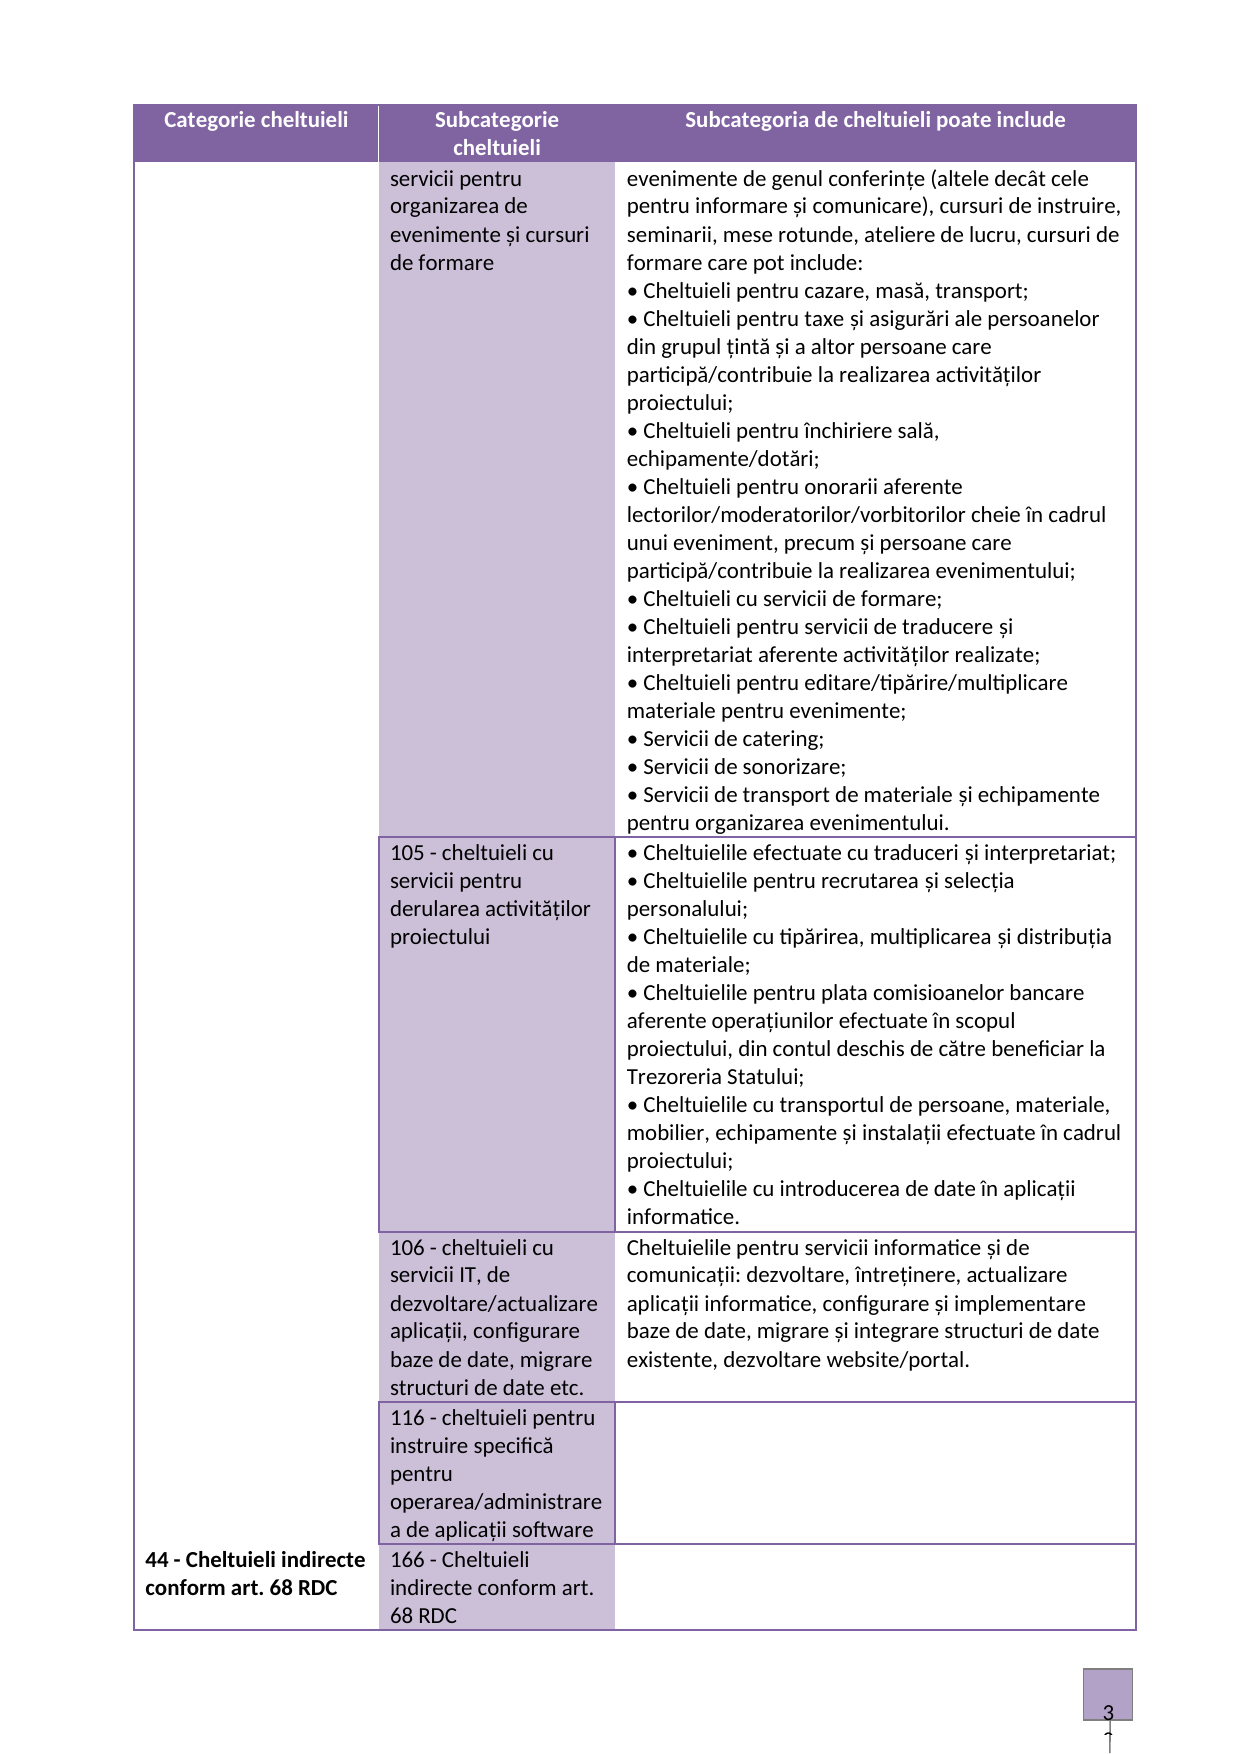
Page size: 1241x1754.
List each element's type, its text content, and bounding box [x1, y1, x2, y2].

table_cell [379, 162, 615, 836]
table_header Subcategoria de cheltuieli poate include [615, 106, 1135, 162]
table_cell 106 - cheltuieli cu servicii IT, de dezvoltare/actualizare aplicații, configurare baze de date, migrare structuri de date etc. [379, 1233, 615, 1401]
table_cell 116 - cheltuieli pentru instruire specifică pentru operarea/administrarea de aplicații software [380, 1403, 614, 1543]
table_cell 44 - Cheltuieli indirecte conform art. 68 RDC [135, 1543, 378, 1629]
table_cell Cheltuielile pentru servicii informatice şi de comunicaţii: dezvoltare, întreţinere, actualizare aplicaţii informatice, configurare și implementare baze de date, migrare și integrare structuri de date existente, dezvoltare website/portal. [615, 1233, 1135, 1401]
table_cell [615, 1545, 1135, 1629]
table_cell [616, 1403, 1135, 1543]
table_cell 105 - cheltuieli cu servicii pentru derularea activităților proiectului [380, 838, 614, 1231]
table_header Subcategorie cheltuieli [379, 106, 615, 162]
table_cell • Cheltuielile efectuate cu traduceri şi interpretariat; • Cheltuielile pentru recrutarea şi selecţia personalului; • Cheltuielile cu tipărirea, multiplicarea şi distribuţia de materiale; • Cheltuielile pentru plata comisioanelor bancare aferente operațiunilor efectuate în scopul proiectului, din contul deschis de către beneficiar la Trezoreria Statului; • Cheltuielile cu transportul de persoane, materiale, mobilier, echipamente şi instalaţii efectuate în cadrul proiectului; • Cheltuielile cu introducerea de date în aplicații informatice. [616, 838, 1135, 1231]
table_cell 166 - Cheltuieli indirecte conform art. 68 RDC [379, 1545, 615, 1629]
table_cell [615, 162, 1135, 836]
table_header Categorie cheltuieli [135, 106, 378, 162]
